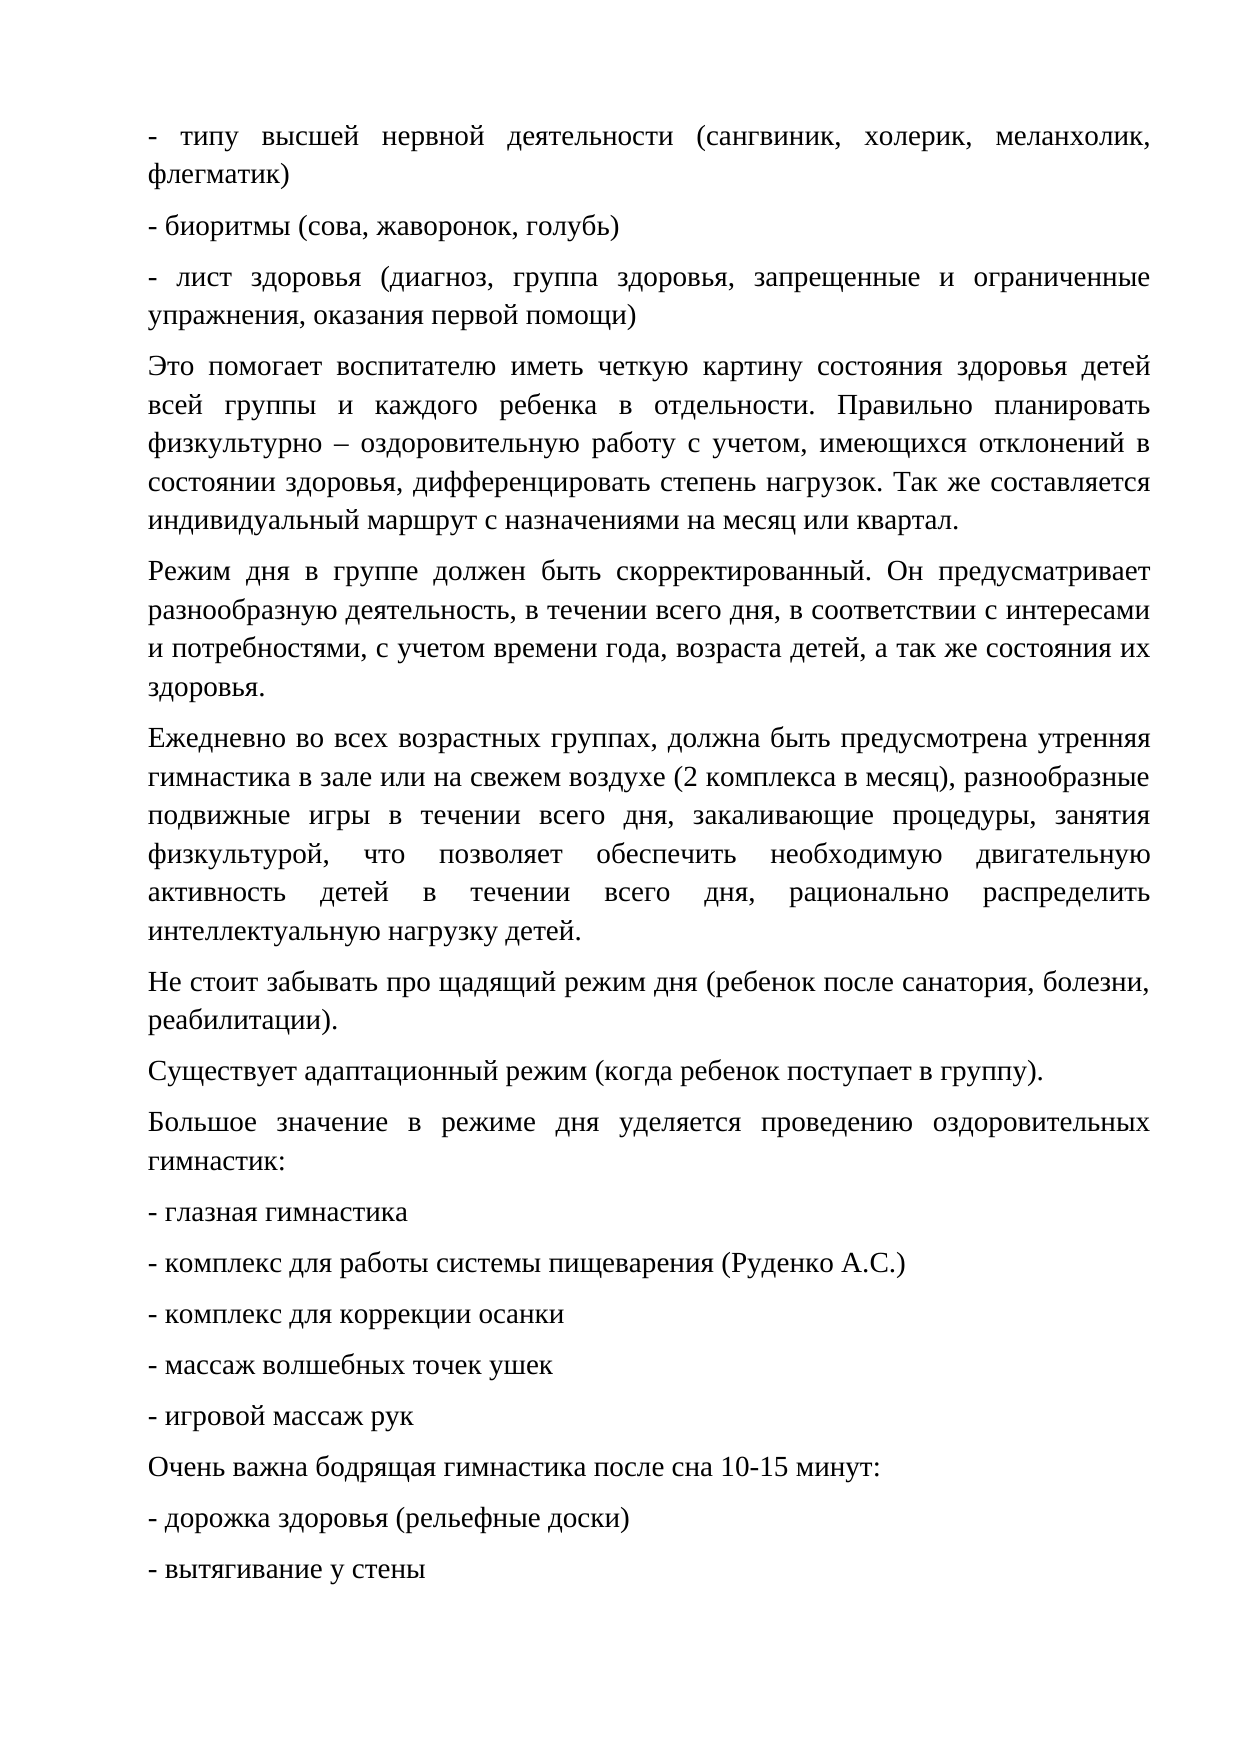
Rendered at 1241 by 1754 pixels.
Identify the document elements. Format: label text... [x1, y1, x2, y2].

text Ежедневно во всех возрастных группах, должна быть предусмотрена утренняя гимнастика в зале или на свежем воздухе (2 комплекса в месяц), разнообразные подвижные игры в течении всего дня, закаливающие процедуры, занятия физкультурой, что позволяет обеспечить необходимую двигательную активность детей в течении всего дня, рационально распределить интеллектуальную нагрузку детей. [148, 720, 1152, 946]
text - типу высшей нервной деятельности (сангвиник, холерик, меланхолик, флегматик) [148, 118, 1152, 190]
text Большое значение в режиме дня уделяется проведению оздоровительных гимнастик: [148, 1104, 1152, 1177]
text - глазная гимнастика [148, 1194, 1152, 1228]
text - биоритмы (сова, жаворонок, голубь) [148, 208, 1152, 241]
text - комплекс для работы системы пищеварения (Руденко А.С.) [148, 1245, 1152, 1279]
text - комплекс для коррекции осанки [148, 1296, 1152, 1330]
text Не стоит забывать про щадящий режим дня (ребенок после санатория, болезни, реабилитации). [148, 964, 1152, 1036]
text Очень важна бодрящая гимнастика после сна 10-15 минут: [148, 1449, 1152, 1483]
text - лист здоровья (диагноз, группа здоровья, запрещенные и ограниченные упражнения, оказания первой помощи) [148, 259, 1152, 331]
text Режим дня в группе должен быть скорректированный. Он предусматривает разнообразную деятельность, в течении всего дня, в соответствии с интересами и потребностями, с учетом времени года, возраста детей, а так же состояния их здоровья. [148, 553, 1152, 703]
text - игровой массаж рук [148, 1398, 1152, 1432]
text - дорожка здоровья (рельефные доски) [148, 1500, 1152, 1534]
text Это помогает воспитателю иметь четкую картину состояния здоровья детей всей группы и каждого ребенка в отдельности. Правильно планировать физкультурно – оздоровительную работу с учетом, имеющихся отклонений в состоянии здоровья, дифференцировать степень нагрузок. Так же составляется индивидуальный маршрут с назначениями на месяц или квартал. [148, 348, 1152, 536]
text Существует адаптационный режим (когда ребенок поступает в группу). [148, 1053, 1152, 1087]
text - массаж волшебных точек ушек [148, 1347, 1152, 1381]
text - вытягивание у стены [148, 1551, 1152, 1585]
